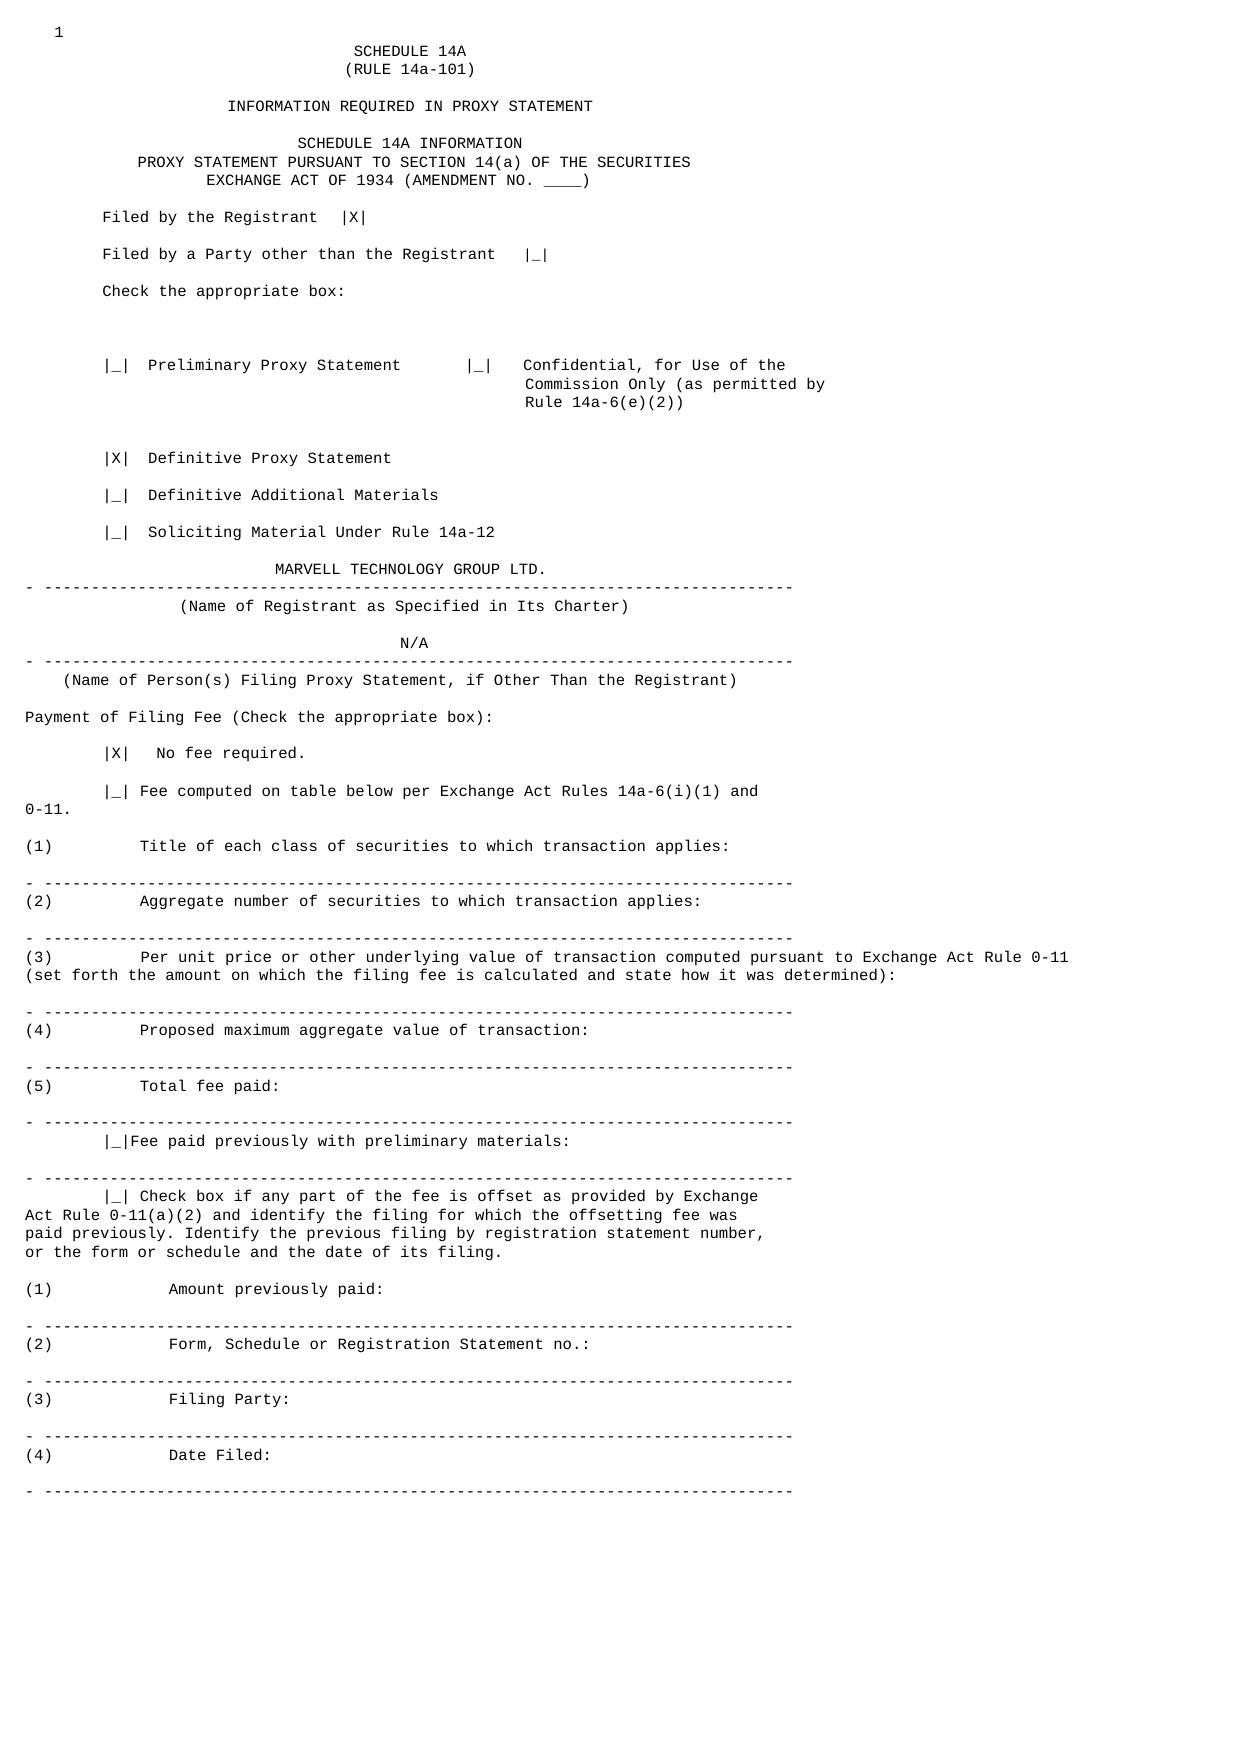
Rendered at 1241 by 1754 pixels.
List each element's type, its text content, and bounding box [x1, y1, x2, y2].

list Date Filed: [24, 1447, 1090, 1465]
text Check the appropriate box: [102, 284, 1090, 301]
list Form, Schedule or Registration Statement no.: [24, 1336, 1090, 1354]
text EXCHANGE ACT OF 1934 (AMENDMENT NO. ____) [206, 173, 1090, 190]
text (Name of Registrant as Specified in Its Charter) [179, 598, 1090, 616]
list Amount previously paid: [24, 1281, 1090, 1299]
text PROXY STATEMENT PURSUANT TO SECTION 14(a) OF THE SECURITIES [24, 154, 803, 172]
text 1 [54, 24, 1090, 42]
list Proposed maximum aggregate value of transaction: [24, 1023, 1090, 1040]
text SCHEDULE 14A INFORMATION [24, 136, 795, 153]
text Payment of Filing Fee (Check the appropriate box): [25, 709, 1090, 727]
list Per unit price or other underlying value of transaction computed pursuant to Exchange Act Rule 0-11 (set forth the amount on which the filing fee is calculated and state how it was determined): [24, 949, 1090, 985]
list -------------------------------------------------------------------------------- [24, 1428, 1090, 1446]
list -------------------------------------------------------------------------------- [24, 1318, 1090, 1336]
text INFORMATION REQUIRED IN PROXY STATEMENT [227, 99, 1090, 116]
list -------------------------------------------------------------------------------- [24, 1484, 1090, 1502]
list Title of each class of securities to which transaction applies: [24, 838, 1090, 856]
text (Name of Person(s) Filing Proxy Statement, if Other Than the Registrant) [62, 672, 1090, 690]
list -------------------------------------------------------------------------------- [24, 1004, 1090, 1022]
text |_|Fee paid previously with preliminary materials: [102, 1133, 1090, 1151]
list -------------------------------------------------------------------------------- [24, 1115, 1090, 1133]
text Commission Only (as permitted by [525, 376, 1090, 394]
list -------------------------------------------------------------------------------- [24, 931, 1090, 948]
list Total fee paid: [24, 1078, 1090, 1096]
list -------------------------------------------------------------------------------- [24, 1059, 1090, 1077]
text Filed by a Party other than the Registrant |_| [102, 247, 1090, 264]
text Filed by the Registrant |X| [102, 210, 1090, 227]
text 0-11. [25, 801, 1090, 819]
text |X| No fee required. [102, 746, 1090, 764]
text MARVELL TECHNOLOGY GROUP LTD. [275, 561, 1090, 579]
text SCHEDULE 14A [24, 43, 795, 61]
list Aggregate number of securities to which transaction applies: [24, 894, 1090, 911]
text |_| Fee computed on table below per Exchange Act Rules 14a-6(i)(1) and [102, 783, 1090, 801]
list -------------------------------------------------------------------------------- [24, 653, 1090, 671]
text |_| Soliciting Material Under Rule 14a-12 [102, 524, 1090, 542]
text |_| Check box if any part of the fee is offset as provided by Exchange [102, 1189, 1090, 1206]
list -------------------------------------------------------------------------------- [24, 875, 1090, 893]
text |_| Preliminary Proxy Statement |_| Confidential, for Use of the [102, 358, 1090, 375]
text |_| Definitive Additional Materials [102, 487, 1090, 505]
list Filing Party: [24, 1392, 1090, 1409]
list -------------------------------------------------------------------------------- [24, 579, 1090, 597]
text Rule 14a-6(e)(2)) [525, 395, 1090, 412]
text N/A [400, 635, 1090, 653]
list -------------------------------------------------------------------------------- [24, 1373, 1090, 1391]
text Act Rule 0-11(a)(2) and identify the filing for which the offsetting fee was paid previously. Identify the previous filing by registration statement number, or the form or schedule and the date of its filing. [25, 1207, 784, 1262]
text |X| Definitive Proxy Statement [102, 450, 1090, 468]
list -------------------------------------------------------------------------------- [24, 1170, 1090, 1188]
text (RULE 14a-101) [24, 62, 795, 79]
